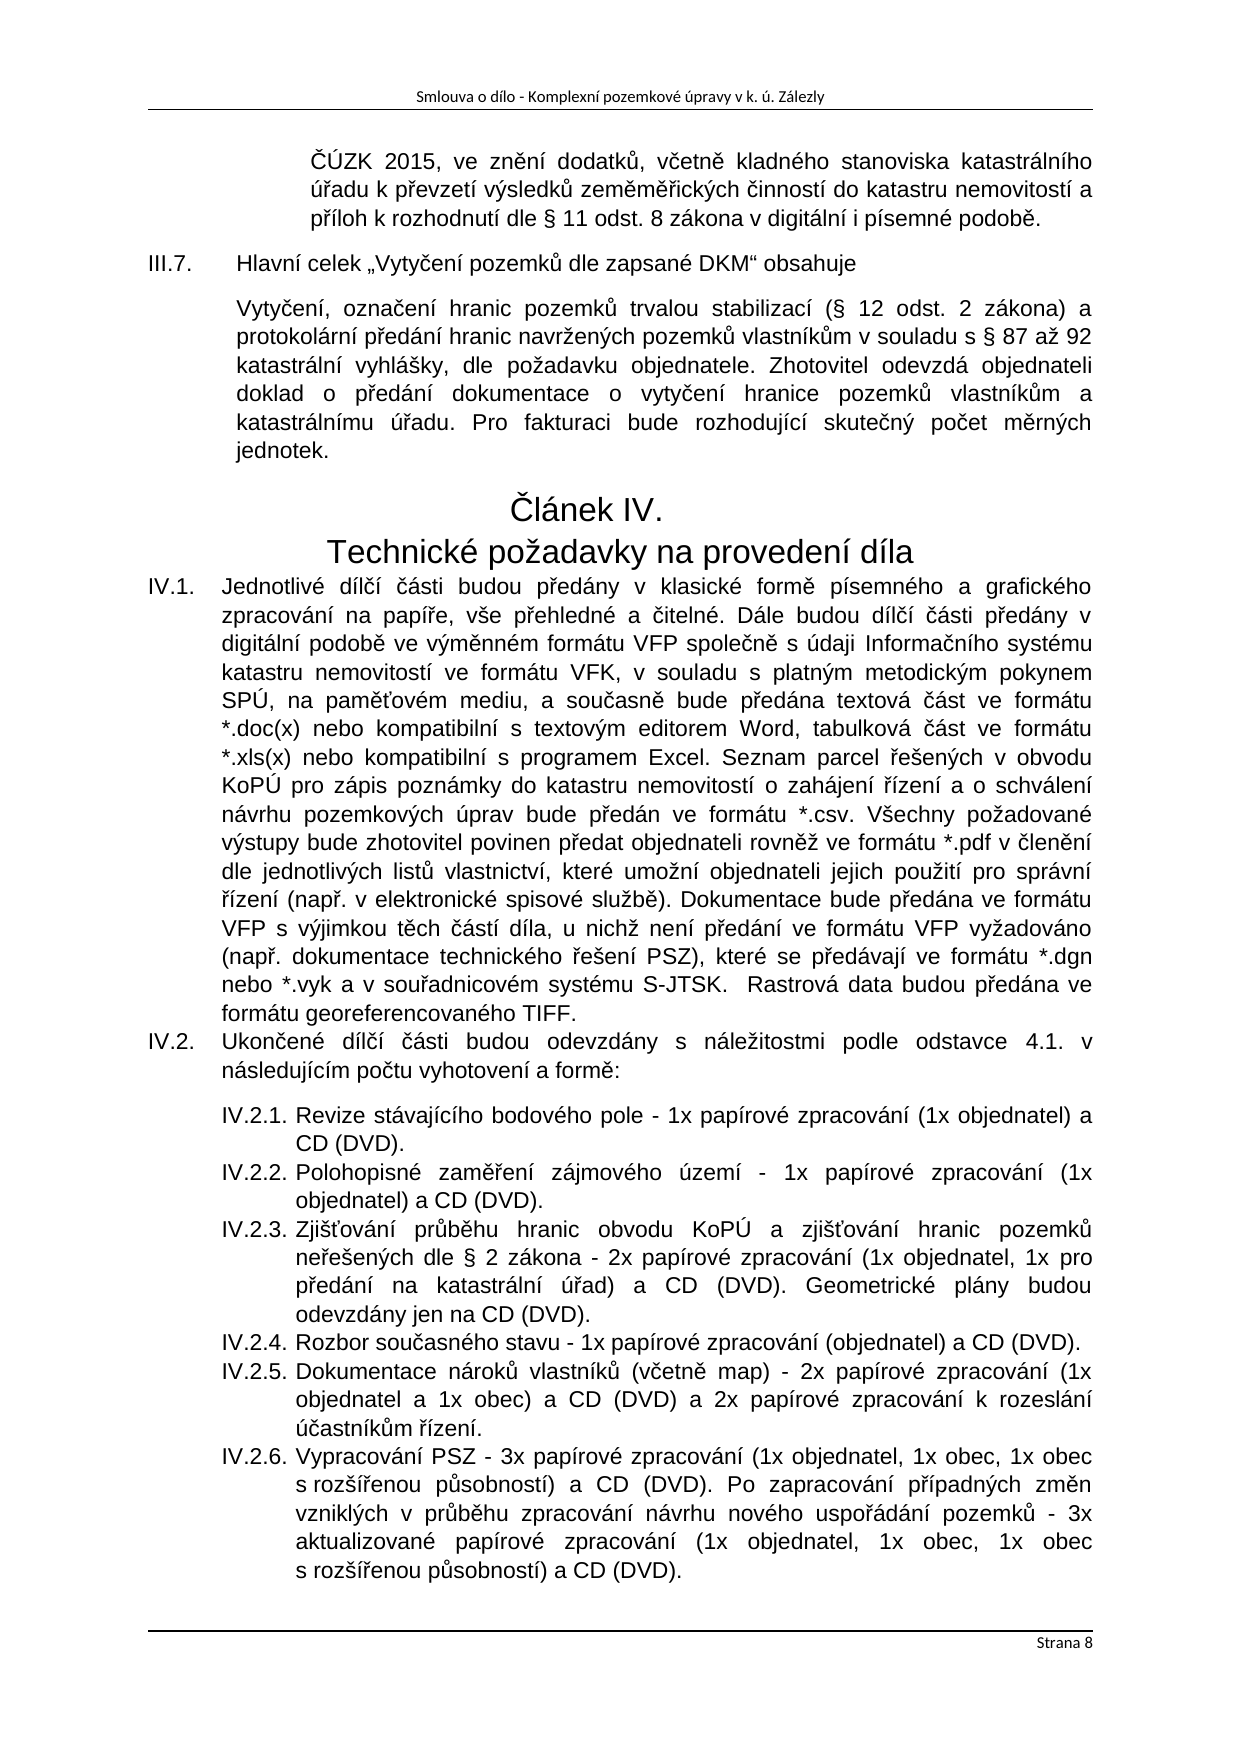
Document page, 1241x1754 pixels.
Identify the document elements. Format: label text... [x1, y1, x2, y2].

text Rozbor současného stavu - 1x papírové zpracování (objednatel) a CD (DVD). [221, 1329, 1093, 1356]
list Hlavní celek „Vytyčení pozemků dle zapsané DKM“ obsahuje [148, 249, 1093, 276]
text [236, 148, 1093, 231]
list Jednotlivé dílčí části budou předány v klasické formě písemného a grafického zpracování na papíře, vše přehledné a čitelné. Dále budou dílčí části předány v digitální podobě ve výměnném formátu VFP společně s údaji Informačního systému katastru nemovitostí ve formátu VFK, v souladu s platným metodickým pokynem SPÚ, na paměťovém mediu, a současně bude předána textová část ve formátu *.doc(x) nebo kompatibilní s textovým editorem Word, tabulková část ve formátu *.xls(x) nebo kompatibilní s programem Excel. Seznam parcel řešených v obvodu KoPÚ pro zápis poznámky do katastru nemovitostí o zahájení řízení a o schválení návrhu pozemkových úprav bude předán ve formátu *.csv. Všechny požadované výstupy bude zhotovitel povinen předat objednateli rovněž ve formátu *.pdf v členění dle jednotlivých listů vlastnictví, které umožní objednateli jejich použití pro správní řízení (např. v elektronické spisové službě). Dokumentace bude předána ve formátu VFP s výjimkou těch částí díla, u nichž není předání ve formátu VFP vyžadováno (např. dokumentace technického řešení PSZ), které se předávají ve formátu *.dgn nebo *.vyk a v souřadnicovém systému S-JTSK. Rastrová data budou předána ve formátu georeferencovaného TIFF. [148, 573, 1093, 1026]
text Dokumentace nároků vlastníků (včetně map) - 2x papírové zpracování (1x objednatel a 1x obec) a CD (DVD) a 2x papírové zpracování k rozeslání účastníkům řízení. [221, 1358, 1093, 1441]
list Vytyčení, označení hranic pozemků trvalou stabilizací (§ 12 odst. 2 zákona) a protokolární předání hranic navržených pozemků vlastníkům v souladu s § 87 až 92 katastrální vyhlášky, dle požadavku objednatele. Zhotovitel odevzdá objednateli doklad o předání dokumentace o vytyčení hranice pozemků vlastníkům a katastrálnímu úřadu. Pro fakturaci bude rozhodující skutečný počet měrných jednotek. [236, 295, 1093, 463]
text Vypracování PSZ - 3x papírové zpracování (1x objednatel, 1x obec, 1x obec s rozšířenou působností) a CD (DVD). Po zapracování případných změn vzniklých v průběhu zpracování návrhu nového uspořádání pozemků - 3x aktualizované papírové zpracování (1x objednatel, 1x obec, 1x obec s rozšířenou působností) a CD (DVD). [221, 1443, 1093, 1583]
list Ukončené dílčí části budou odevzdány s náležitostmi podle odstavce 4.1. v následujícím počtu vyhotovení a formě: [148, 1028, 1093, 1083]
subtitle Technické požadavky na provedení díla [148, 490, 1093, 570]
text Revize stávajícího bodového pole - 1x papírové zpracování (1x objednatel) a CD (DVD). [221, 1102, 1093, 1157]
text Zjišťování průběhu hranic obvodu KoPÚ a zjišťování hranic pozemků neřešených dle § 2 zákona - 2x papírové zpracování (1x objednatel, 1x pro předání na katastrální úřad) a CD (DVD). Geometrické plány budou odevzdány jen na CD (DVD). [221, 1216, 1093, 1327]
text Polohopisné zaměření zájmového území - 1x papírové zpracování (1x objednatel) a CD (DVD). [221, 1159, 1093, 1213]
